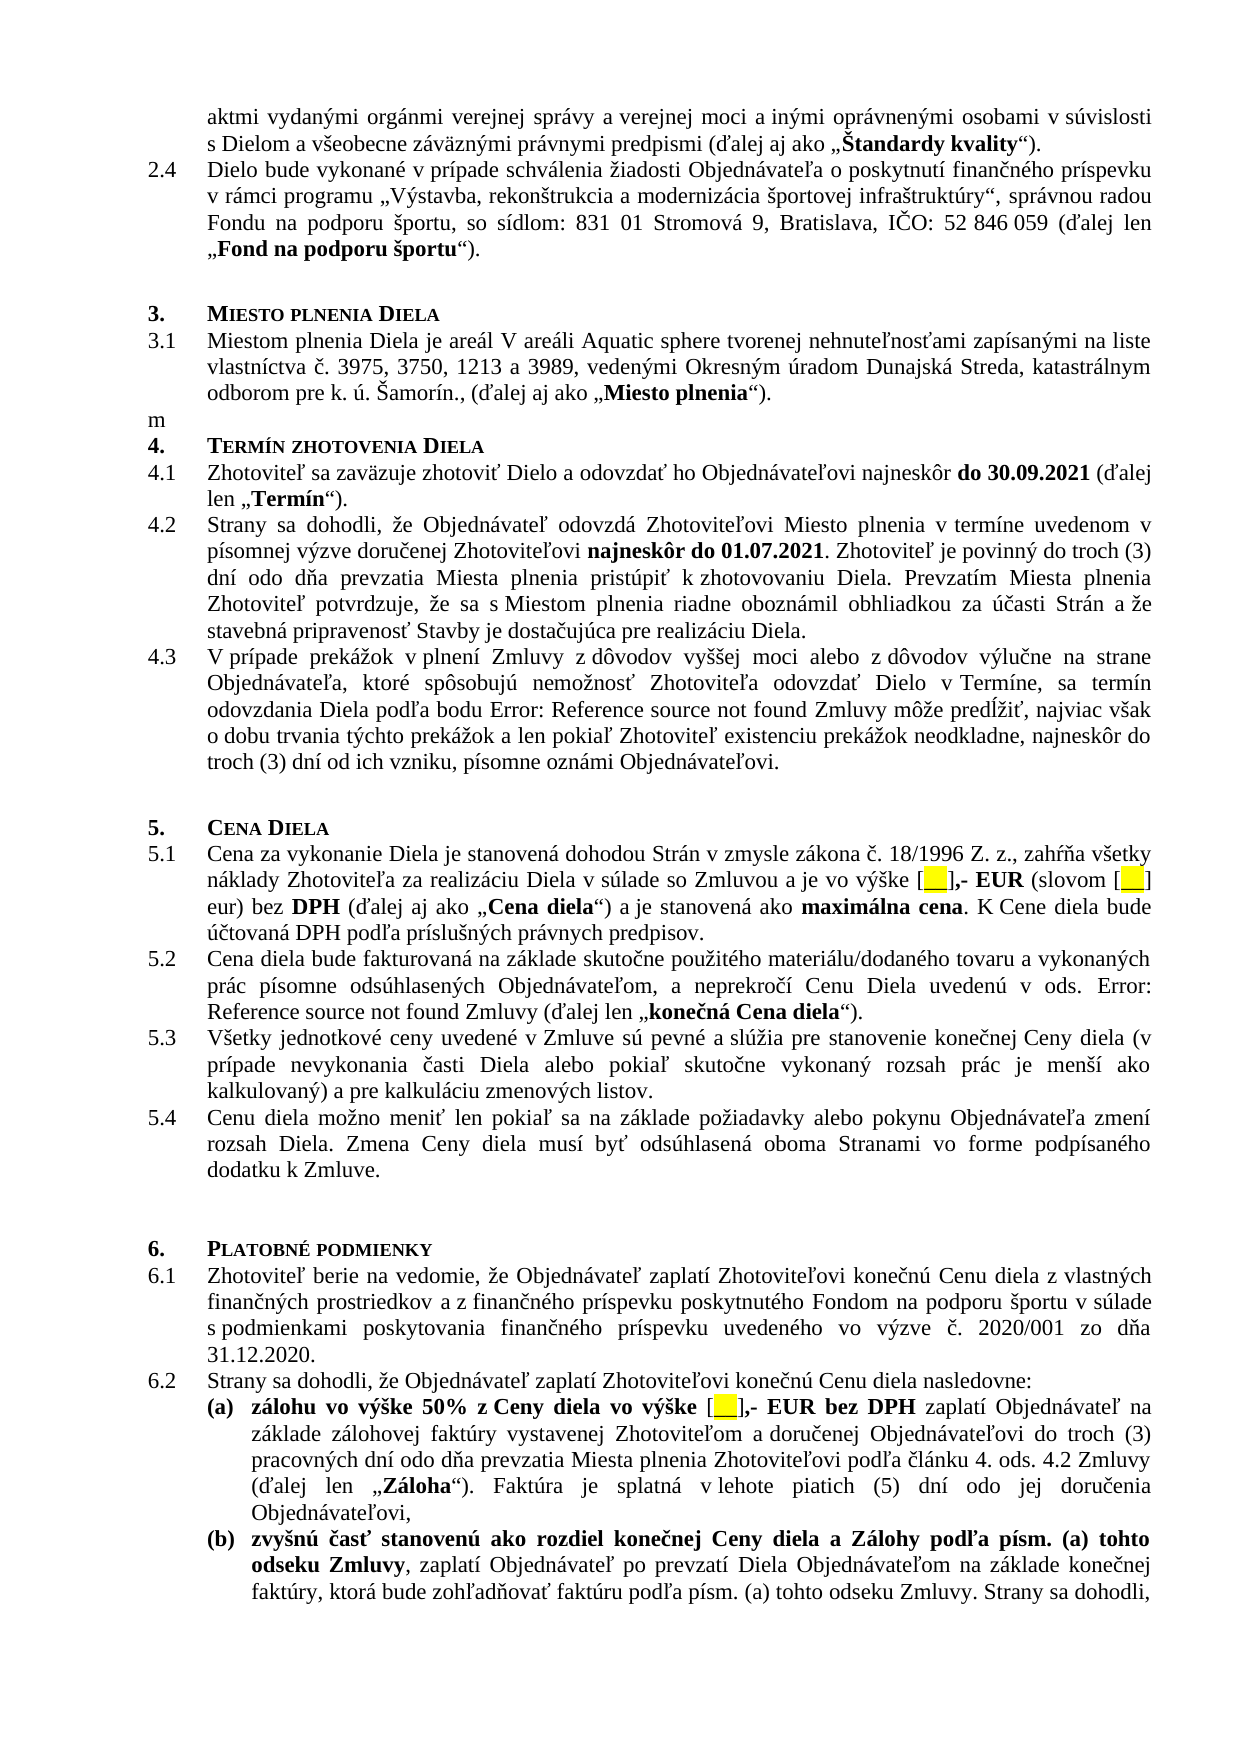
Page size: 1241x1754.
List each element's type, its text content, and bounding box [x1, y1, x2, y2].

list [207, 1525, 1152, 1604]
list Dielo bude vykonané v prípade schválenia žiadosti Objednávateľa o poskytnutí finančného príspevku v rámci programu „Výstavba, rekonštrukcia a modernizácia športovej infraštruktúry“, správnou radou Fondu na podporu športu, so sídlom: 831 01 Stromová 9, Bratislava, IČO: 52 846 059 (ďalej len „Fond na podporu športu“). [148, 156, 1152, 262]
list Termín zhotovenia Diela [148, 432, 1152, 458]
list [148, 103, 1152, 156]
text m [148, 406, 1152, 432]
list Miesto plnenia Diela [148, 300, 1152, 327]
list Cenu diela možno meniť len pokiaľ sa na základe požiadavky alebo pokynu Objednávateľa zmení rozsah Diela. Zmena Ceny diela musí byť odsúhlasená oboma Stranami vo forme podpísaného dodatku k Zmluve. [148, 1103, 1152, 1183]
list Zhotoviteľ sa zaväzuje zhotoviť Dielo a odovzdať ho Objednávateľovi najneskôr do 30.09.2021 (ďalej len „Termín“). [148, 458, 1152, 511]
list Platobné podmienky [148, 1235, 1152, 1262]
list Strany sa dohodli, že Objednávateľ odovzdá Zhotoviteľovi Miesto plnenia v termíne uvedenom v písomnej výzve doručenej Zhotoviteľovi najneskôr do 01.07.2021. Zhotoviteľ je povinný do troch (3) dní odo dňa prevzatia Miesta plnenia pristúpiť k zhotovovaniu Diela. Prevzatím Miesta plnenia Zhotoviteľ potvrdzuje, že sa s Miestom plnenia riadne oboznámil obhliadkou za účasti Strán a že stavebná pripravenosť Stavby je dostačujúca pre realizáciu Diela. [148, 511, 1152, 643]
list Cena Diela [148, 814, 1152, 840]
list Miestom plnenia Diela je areál V areáli Aquatic sphere tvorenej nehnuteľnosťami zapísanými na liste vlastníctva č. 3975, 3750, 1213 a 3989, vedenými Okresným úradom Dunajská Streda, katastrálnym odborom pre k. ú. Šamorín., (ďalej aj ako „Miesto plnenia“). [148, 327, 1152, 406]
list Zhotoviteľ berie na vedomie, že Objednávateľ zaplatí Zhotoviteľovi konečnú Cenu diela z vlastných finančných prostriedkov a z finančného príspevku poskytnutého Fondom na podporu športu v súlade s podmienkami poskytovania finančného príspevku uvedeného vo výzve č. 2020/001 zo dňa 31.12.2020. [148, 1262, 1152, 1367]
list Cena za vykonanie Diela je stanovená dohodou Strán v zmysle zákona č. 18/1996 Z. z., zahŕňa všetky náklady Zhotoviteľa za realizáciu Diela v súlade so Zmluvou a je vo výške [__],- EUR (slovom [__] eur) bez DPH (ďalej aj ako „Cena diela“) a je stanovená ako maximálna cena. K Cene diela bude účtovaná DPH podľa príslušných právnych predpisov. [148, 840, 1152, 945]
list Strany sa dohodli, že Objednávateľ zaplatí Zhotoviteľovi konečnú Cenu diela nasledovne: [148, 1367, 1152, 1393]
list Všetky jednotkové ceny uvedené v Zmluve sú pevné a slúžia pre stanovenie konečnej Ceny diela (v prípade nevykonania časti Diela alebo pokiaľ skutočne vykonaný rozsah prác je menší ako kalkulovaný) a pre kalkuláciu zmenových listov. [148, 1024, 1152, 1103]
list zálohu vo výške 50% z Ceny diela vo výške [__],- EUR bez DPH zaplatí Objednávateľ na základe zálohovej faktúry vystavenej Zhotoviteľom a doručenej Objednávateľovi do troch (3) pracovných dní odo dňa prevzatia Miesta plnenia Zhotoviteľovi podľa článku 4. ods. 4.2 Zmluvy (ďalej len „Záloha“). Faktúra je splatná v lehote piatich (5) dní odo jej doručenia Objednávateľovi, [207, 1393, 1152, 1525]
